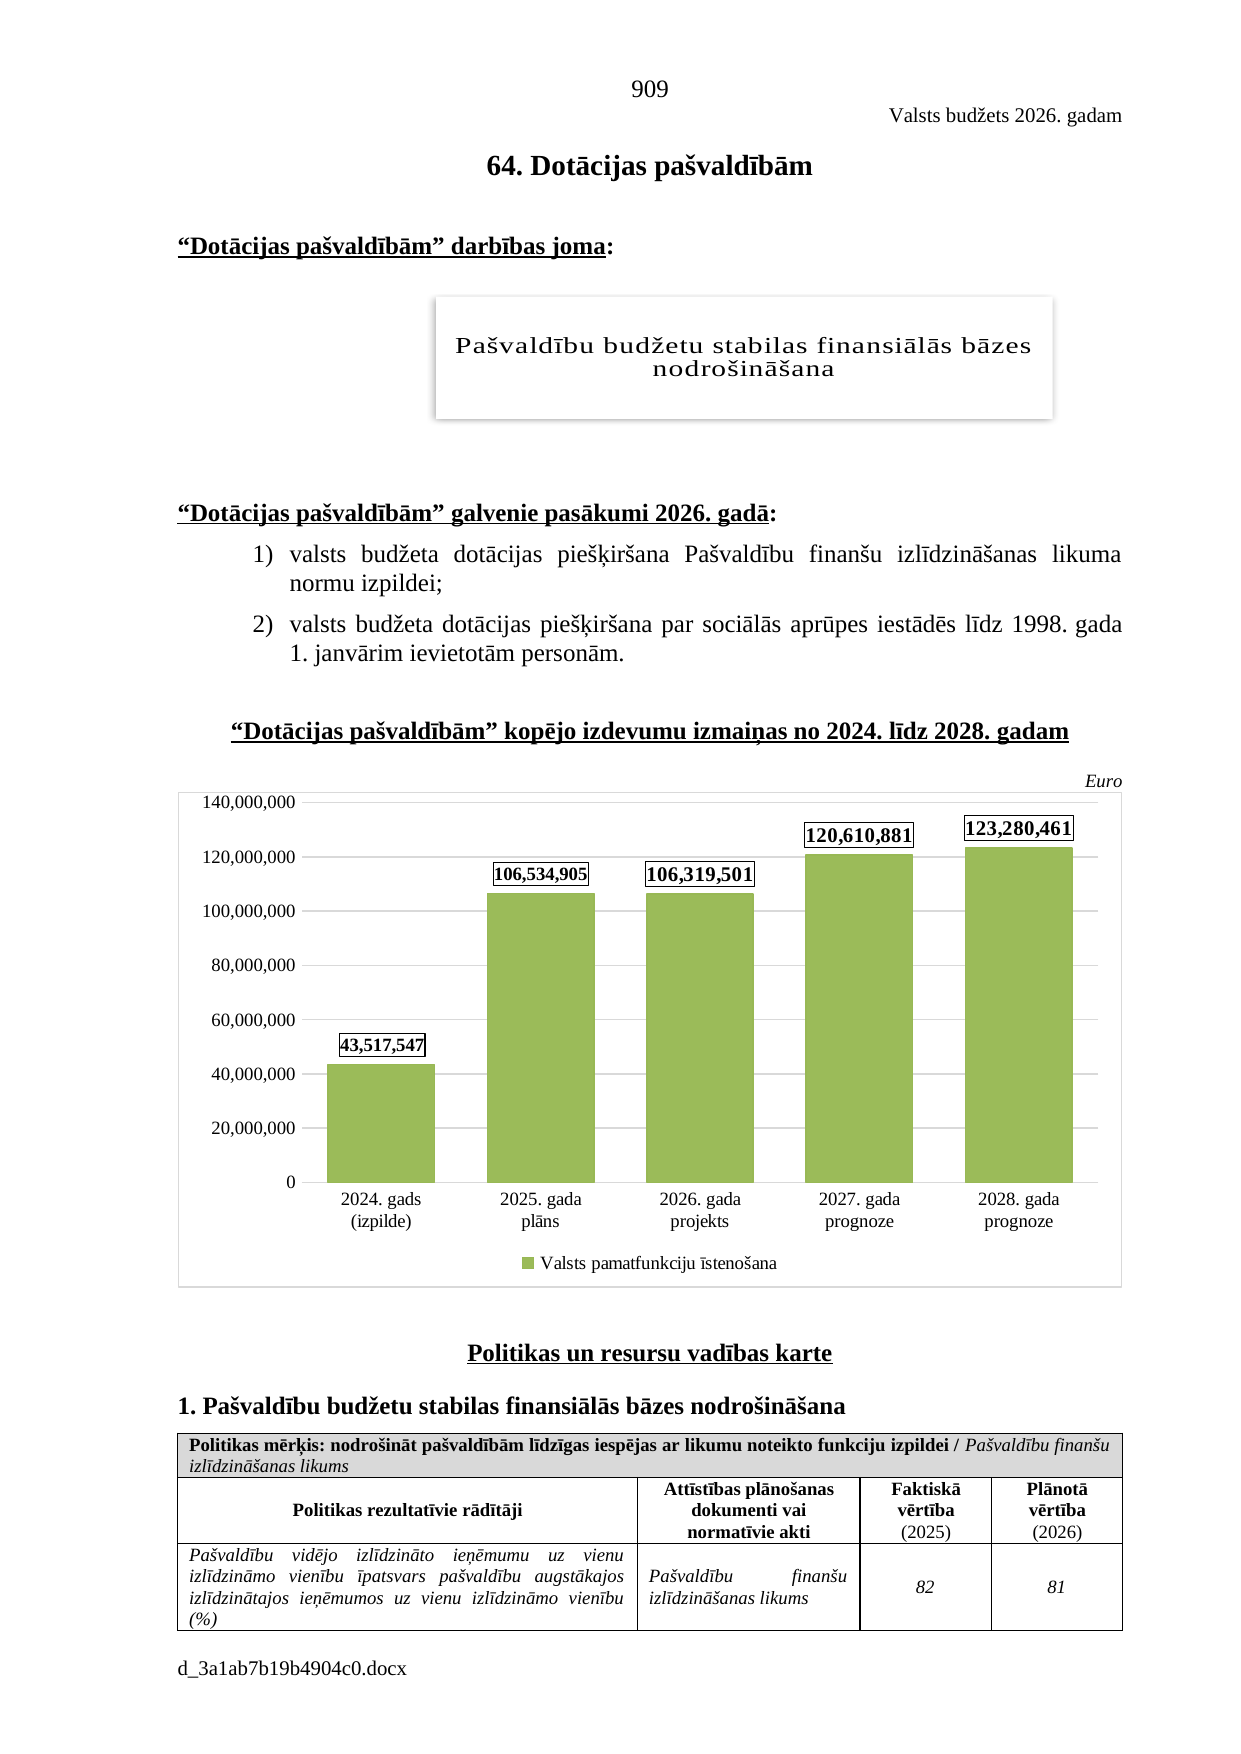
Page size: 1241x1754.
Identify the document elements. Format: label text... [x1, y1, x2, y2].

table_cell Attīstības plānošanas dokumenti vai normatīvie akti [638, 1478, 859, 1542]
table_cell 82 [861, 1544, 991, 1630]
table_cell Politikas rezultatīvie rādītāji [178, 1478, 637, 1542]
table_cell Plānotā vērtība (2026) [992, 1478, 1122, 1542]
list valsts budžeta dotācijas piešķiršana par sociālās aprūpes iestādēs līdz 1998. gada 1. janvārim ievietotām personām. [252, 609, 1122, 666]
text “Dotācijas pašvaldībām” kopējo izdevumu izmaiņas no 2024. līdz 2028. gadam [177, 716, 1122, 745]
text Euro [177, 770, 1122, 1288]
text 1. Pašvaldību budžetu stabilas finansiālās bāzes nodrošināšana [177, 1391, 1122, 1420]
text 64. Dotācijas pašvaldībām [177, 148, 1122, 181]
table_cell Faktiskā vērtība (2025) [861, 1478, 991, 1542]
table_cell Pašvaldību finanšu izlīdzināšanas likums [638, 1544, 859, 1630]
table_header Politikas mērķis: nodrošināt pašvaldībām līdzīgas iespējas ar likumu noteikto funkciju izpildei / Pašvaldību finanšu izlīdzināšanas likums [178, 1434, 1122, 1477]
table_cell Pašvaldību vidējo izlīdzināto ieņēmumu uz vienu izlīdzināmo vienību īpatsvars pašvaldību augstākajos izlīdzinātajos ieņēmumos uz vienu izlīdzināmo vienību (%) [178, 1544, 637, 1630]
text “Dotācijas pašvaldībām” darbības joma: [177, 231, 1122, 260]
list valsts budžeta dotācijas piešķiršana Pašvaldību finanšu izlīdzināšanas likuma normu izpildei; [252, 539, 1122, 596]
text “Dotācijas pašvaldībām” galvenie pasākumi 2026. gadā: [177, 498, 1122, 526]
text Politikas un resursu vadības karte [177, 1338, 1122, 1366]
table_cell 81 [992, 1544, 1122, 1630]
